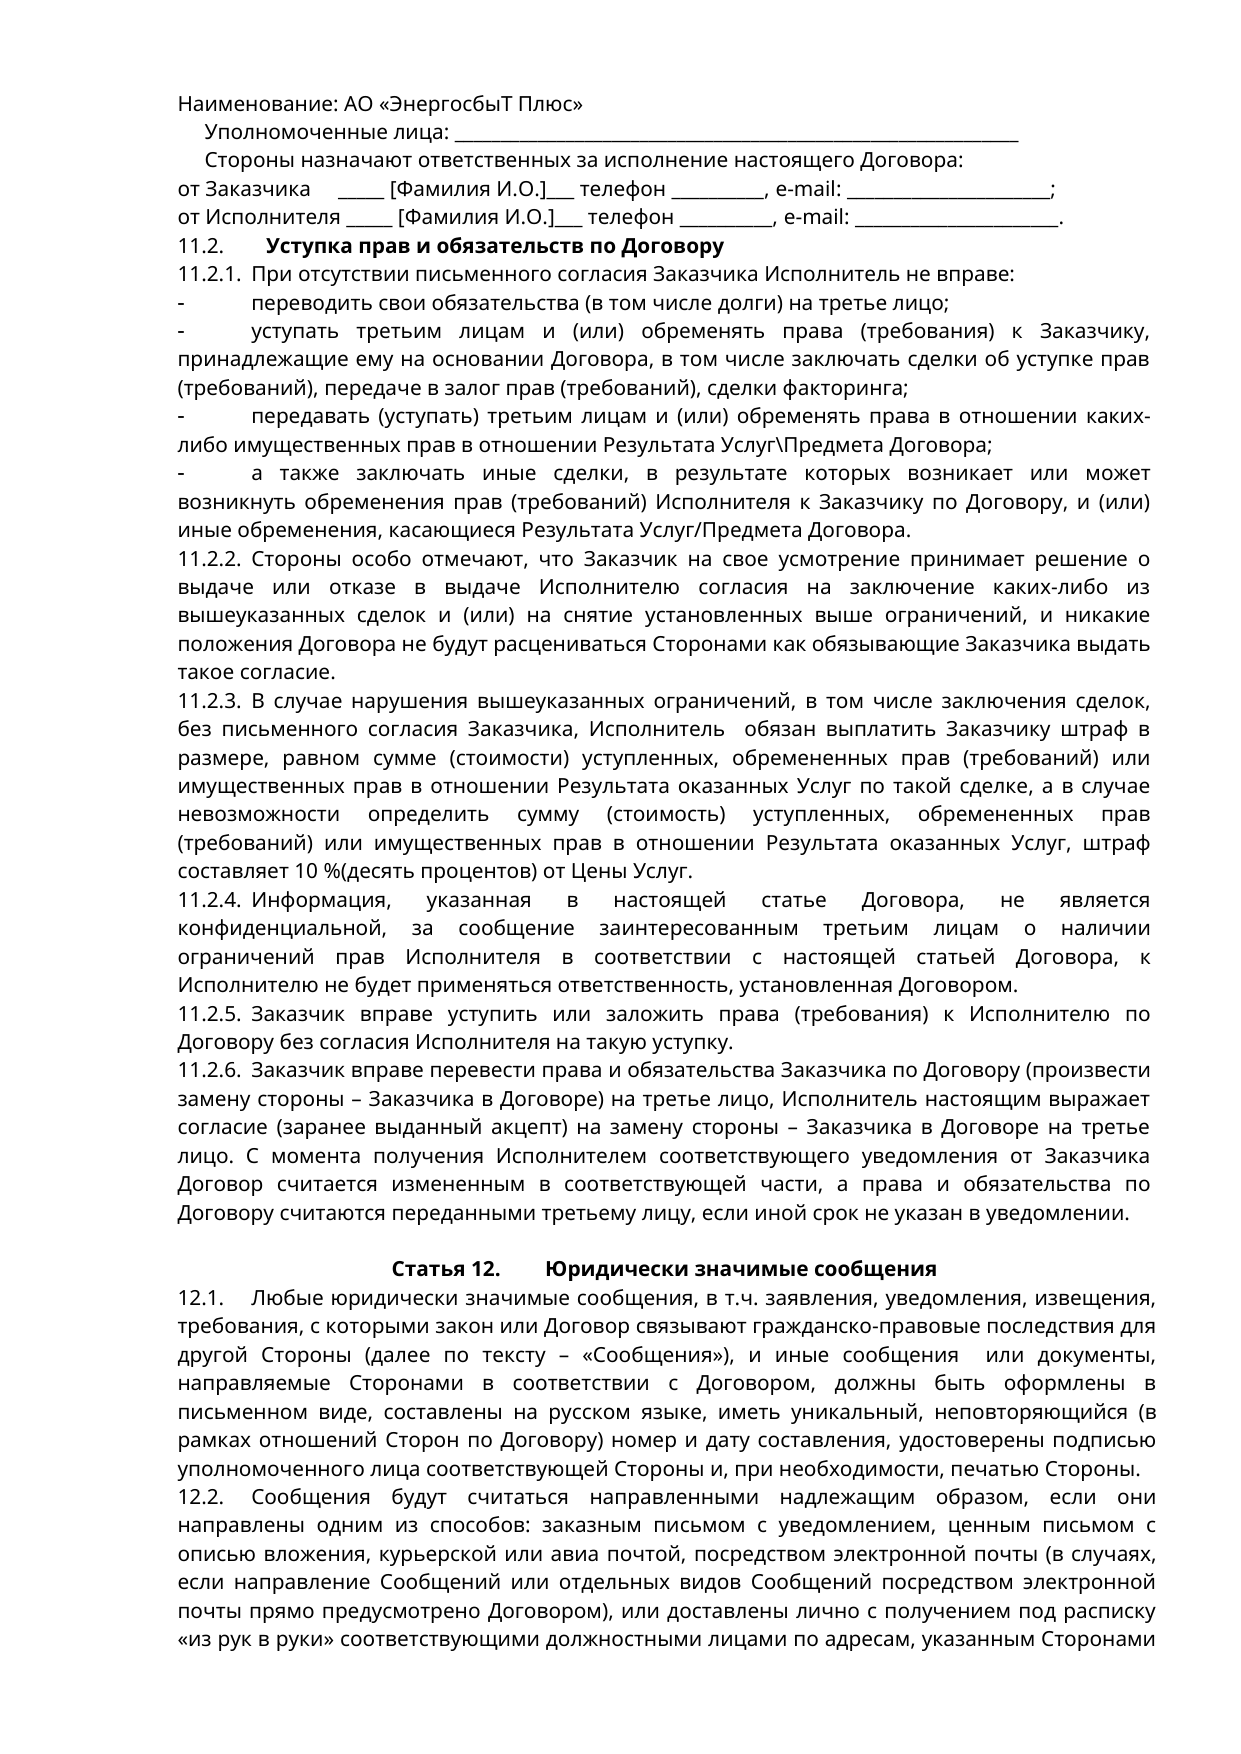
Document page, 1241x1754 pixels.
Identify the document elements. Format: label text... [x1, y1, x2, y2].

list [177, 1482, 1157, 1653]
list Заказчик вправе уступить или заложить права (требования) к Исполнителю по Договору без согласия Исполнителя на такую уступку. [177, 999, 1152, 1056]
list При отсутствии письменного согласия Заказчика Исполнитель не вправе: [177, 259, 1152, 288]
text от Исполнителя _____ [Фамилия И.О.]___ телефон __________, e-mail: ______________________. [177, 202, 1152, 231]
list Любые юридически значимые сообщения, в т.ч. заявления, уведомления, извещения, требования, с которыми закон или Договор связывают гражданско-правовые последствия для другой Стороны (далее по тексту – «Сообщения»), и иные сообщения или документы, направляемые Сторонами в соответствии с Договором, должны быть оформлены в письменном виде, составлены на русском языке, иметь уникальный, неповторяющийся (в рамках отношений Сторон по Договору) номер и дату составления, удостоверены подписью уполномоченного лица соответствующей Стороны и, при необходимости, печатью Стороны. [177, 1283, 1157, 1482]
subtitle Юридически значимые сообщения [177, 1254, 1152, 1283]
list уступать третьим лицам и (или) обременять права (требования) к Заказчику, принадлежащие ему на основании Договора, в том числе заключать сделки об уступке прав (требований), передаче в залог прав (требований), сделки факторинга; [177, 316, 1152, 401]
list переводить свои обязательства (в том числе долги) на третье лицо; [177, 288, 1152, 316]
text Уполномоченные лица: _____________________________________________________________ [177, 117, 1152, 146]
list Стороны особо отмечают, что Заказчик на свое усмотрение принимает решение о выдаче или отказе в выдаче Исполнителю согласия на заключение каких-либо из вышеуказанных сделок и (или) на снятие установленных выше ограничений, и никакие положения Договора не будут расцениваться Сторонами как обязывающие Заказчика выдать такое согласие. [177, 544, 1152, 686]
list а также заключать иные сделки, в результате которых возникает или может возникнуть обременения прав (требований) Исполнителя к Заказчику по Договору, и (или) иные обременения, касающиеся Результата Услуг/Предмета Договора. [177, 458, 1152, 544]
list Заказчик вправе перевести права и обязательства Заказчика по Договору (произвести замену стороны – Заказчика в Договоре) на третье лицо, Исполнитель настоящим выражает согласие (заранее выданный акцепт) на замену стороны – Заказчика в Договоре на третье лицо. С момента получения Исполнителем соответствующего уведомления от Заказчика Договор считается измененным в соответствующей части, а права и обязательства по Договору считаются переданными третьему лицу, если иной срок не указан в уведомлении. [177, 1056, 1152, 1226]
list Информация, указанная в настоящей статье Договора, не является конфиденциальной, за сообщение заинтересованным третьим лицам о наличии ограничений прав Исполнителя в соответствии с настоящей статьей Договора, к Исполнителю не будет применяться ответственность, установленная Договором. [177, 885, 1152, 999]
list передавать (уступать) третьим лицам и (или) обременять права в отношении каких-либо имущественных прав в отношении Результата Услуг\Предмета Договора; [177, 401, 1152, 458]
list В случае нарушения вышеуказанных ограничений, в том числе заключения сделок, без письменного согласия Заказчика, Исполнитель обязан выплатить Заказчику штраф в размере, равном сумме (стоимости) уступленных, обремененных прав (требований) или имущественных прав в отношении Результата оказанных Услуг по такой сделке, а в случае невозможности определить сумму (стоимость) уступленных, обремененных прав (требований) или имущественных прав в отношении Результата оказанных Услуг, штраф составляет 10 %(десять процентов) от Цены Услуг. [177, 686, 1152, 885]
text Стороны назначают ответственных за исполнение настоящего Договора: [177, 146, 1152, 174]
text Наименование: АО «ЭнергосбыТ Плюс» [177, 89, 1152, 117]
list Уступка прав и обязательств по Договору [177, 231, 1152, 259]
text от Заказчика _____ [Фамилия И.О.]___ телефон __________, e-mail: ______________________; [177, 174, 1152, 202]
